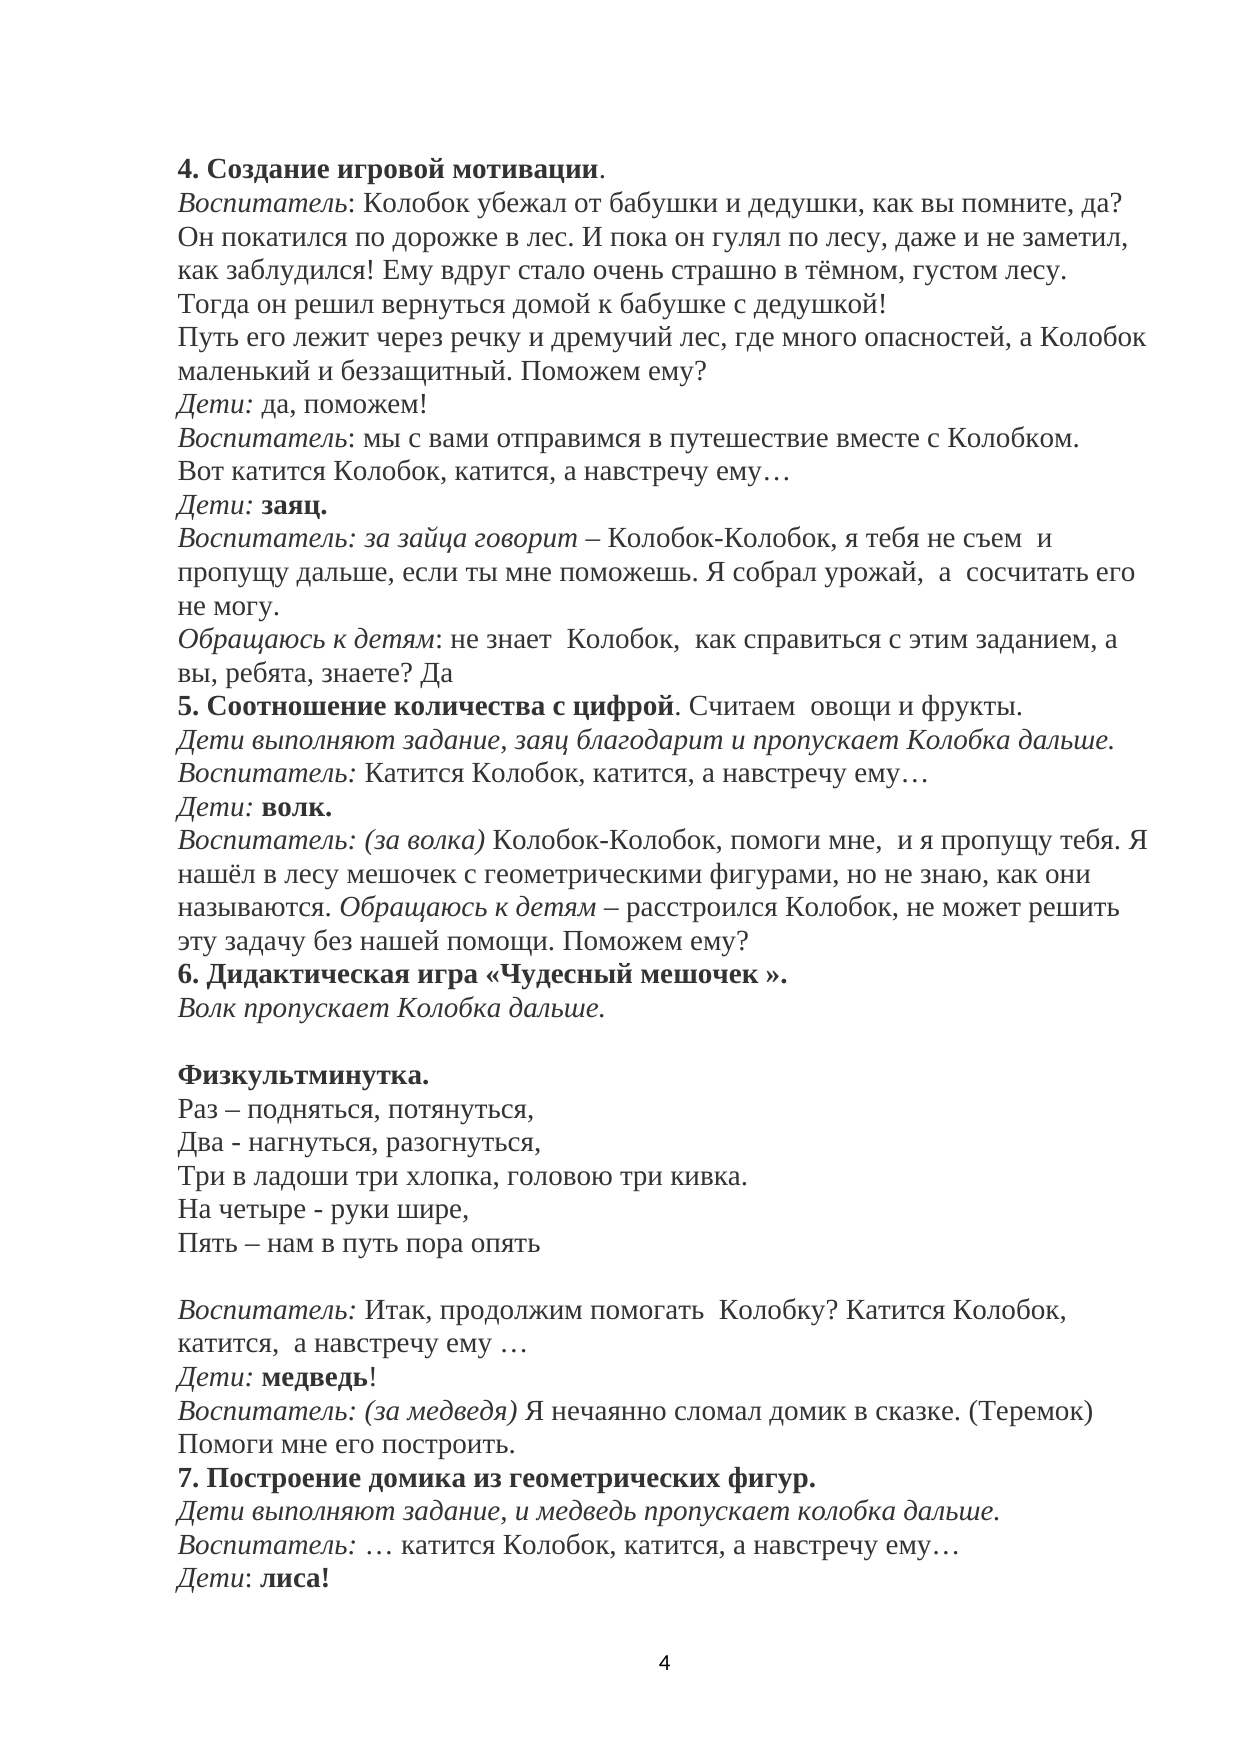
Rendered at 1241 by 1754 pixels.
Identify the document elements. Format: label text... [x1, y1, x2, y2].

text Волк пропускает Колобка дальше. [177, 990, 1152, 1024]
text Воспитатель: (за медведя) Я нечаянно сломал домик в сказке. (Теремок) Помоги мне его построить. [177, 1393, 1152, 1460]
text На четыре - руки шире, [177, 1191, 1152, 1225]
text Воспитатель: Катится Колобок, катится, а навстречу ему… [177, 755, 1152, 789]
text Дети: медведь! [177, 1359, 1152, 1393]
text Воспитатель: (за волка) Колобок-Колобок, помоги мне, и я пропущу тебя. Я нашёл в лесу мешочек с геометрическими фигурами, но не знаю, как они называются. Обращаюсь к детям – расстроился Колобок, не может решить эту задачу без нашей помощи. Поможем ему? [177, 822, 1152, 957]
text Дети: лиса! [177, 1560, 1152, 1594]
text Обращаюсь к детям: не знает Колобок, как справиться с этим заданием, а вы, ребята, знаете? Да [177, 621, 1152, 688]
text Дети: заяц. [177, 487, 1152, 521]
text Воспитатель: … катится Колобок, катится, а навстречу ему… [177, 1527, 1152, 1560]
text Воспитатель: Итак, продолжим помогать Колобку? Катится Колобок, катится, а навстречу ему … [177, 1292, 1152, 1359]
text Путь его лежит через речку и дремучий лес, где много опасностей, а Колобок маленький и беззащитный. Поможем ему? [177, 319, 1152, 386]
text Пять – нам в путь пора опять [177, 1225, 1152, 1258]
text Воспитатель: за зайца говорит – Колобок-Колобок, я тебя не съем и пропущу дальше, если ты мне поможешь. Я собрал урожай, а сосчитать его не могу. [177, 521, 1152, 621]
text 6. Дидактическая игра «Чудесный мешочек ». [177, 957, 1152, 990]
text Вот катится Колобок, катится, а навстречу ему… [177, 453, 1152, 487]
text Воспитатель: мы с вами отправимся в путешествие вместе с Колобком. [177, 420, 1152, 453]
text Раз – подняться, потянуться, [177, 1091, 1152, 1124]
text Дети выполняют задание, и медведь пропускает колобка дальше. [177, 1493, 1152, 1527]
text Физкультминутка. [177, 1057, 1152, 1091]
text 4. Создание игровой мотивации. [177, 152, 1152, 185]
text Два - нагнуться, разогнуться, [177, 1124, 1152, 1158]
text Дети выполняют задание, заяц благодарит и пропускает Колобка дальше. [177, 722, 1152, 755]
text Дети: да, поможем! [177, 386, 1152, 420]
text 7. Построение домика из геометрических фигур. [177, 1460, 1152, 1493]
text Три в ладоши три хлопка, головою три кивка. [177, 1158, 1152, 1191]
text 5. Соотношение количества с цифрой. Считаем овощи и фрукты. [177, 688, 1152, 722]
text Дети: волк. [177, 789, 1152, 822]
text Воспитатель: Колобок убежал от бабушки и дедушки, как вы помните, да? Он покатился по дорожке в лес. И пока он гулял по лесу, даже и не заметил, как заблудился! Ему вдруг стало очень страшно в тёмном, густом лесу. Тогда он решил вернуться домой к бабушке с дедушкой! [177, 185, 1152, 319]
